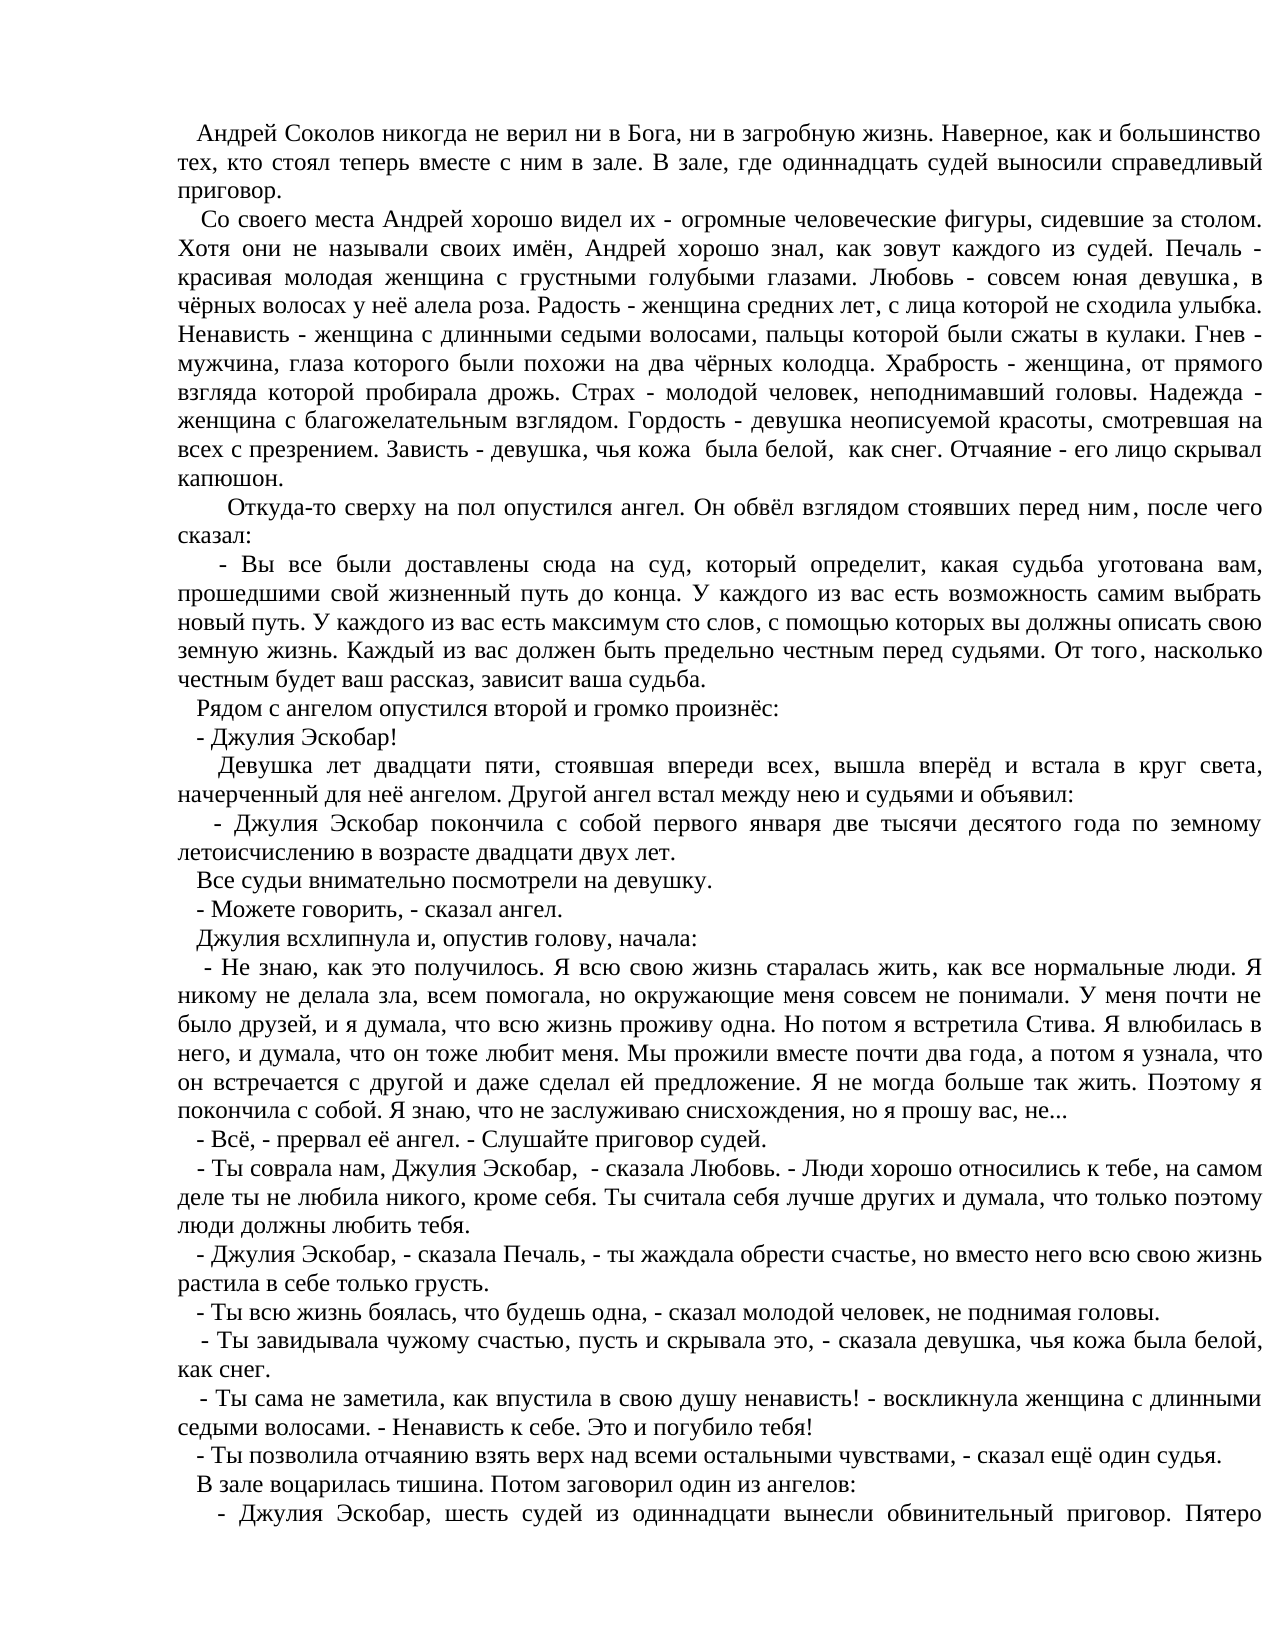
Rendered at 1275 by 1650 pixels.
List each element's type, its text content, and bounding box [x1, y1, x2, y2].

text Со своего места Андрей хорошо видел их - огромные человеческие фигуры, сидевшие за столом. Хотя они не называли своих имён, Андрей хорошо знал, как зовут каждого из судей. Печаль - красивая молодая женщина с грустными голубыми глазами. Любовь - совсем юная девушка, в чёрных волосах у неё алела роза. Радость - женщина средних лет, с лица которой не сходила улыбка. Ненависть - женщина с длинными седыми волосами, пальцы которой были сжаты в кулаки. Гнев - мужчина, глаза которого были похожи на два чёрных колодца. Храбрость - женщина, от прямого взгляда которой пробирала дрожь. Страх - молодой человек, неподнимавший головы. Надежда - женщина с благожелательным взглядом. Гордость - девушка неописуемой красоты, смотревшая на всех с презрением. Зависть - девушка, чья кожа была белой, как снег. Отчаяние - его лицо скрывал капюшон. [177, 204, 1263, 492]
text Все судьи внимательно посмотрели на девушку. [177, 866, 1263, 894]
text - Всё, - прервал её ангел. - Слушайте приговор судей. [177, 1124, 1263, 1153]
text - Джулия Эскобар! [177, 722, 1263, 751]
text Откуда-то сверху на пол опустился ангел. Он обвёл взглядом стоявших перед ним, после чего сказал: [177, 492, 1263, 549]
text - Не знаю, как это получилось. Я всю свою жизнь старалась жить, как все нормальные люди. Я никому не делала зла, всем помогала, но окружающие меня совсем не понимали. У меня почти не было друзей, и я думала, что всю жизнь проживу одна. Но потом я встретила Стива. Я влюбилась в него, и думала, что он тоже любит меня. Мы прожили вместе почти два года, а потом я узнала, что он встречается с другой и даже сделал ей предложение. Я не могда больше так жить. Поэтому я покончила с собой. Я знаю, что не заслуживаю снисхождения, но я прошу вас, не... [177, 952, 1263, 1124]
text Андрей Соколов никогда не верил ни в Бога, ни в загробную жизнь. Наверное, как и большинство тех, кто стоял теперь вместе с ним в зале. В зале, где одиннадцать судей выносили справедливый приговор. [177, 118, 1263, 204]
text Рядом с ангелом опустился второй и громко произнёс: [177, 693, 1263, 722]
text Девушка лет двадцати пяти, стоявшая впереди всех, вышла вперёд и встала в круг света, начерченный для неё ангелом. Другой ангел встал между нею и судьями и объявил: [177, 751, 1263, 808]
text - Ты позволила отчаянию взять верх над всеми остальными чувствами, - сказал ещё один судья. [177, 1441, 1263, 1469]
text - Джулия Эскобар, - сказала Печаль, - ты жаждала обрести счастье, но вместо него всю свою жизнь растила в себе только грусть. [177, 1239, 1263, 1297]
text - Вы все были доставлены сюда на суд, который определит, какая судьба уготована вам, прошедшими свой жизненный путь до конца. У каждого из вас есть возможность самим выбрать новый путь. У каждого из вас есть максимум сто слов, с помощью которых вы должны описать свою земную жизнь. Каждый из вас должен быть предельно честным перед судьями. От того, насколько честным будет ваш рассказ, зависит ваша судьба. [177, 549, 1263, 693]
text - Ты всю жизнь боялась, что будешь одна, - сказал молодой человек, не поднимая головы. [177, 1297, 1263, 1326]
text - Джулия Эскобар покончила с собой первого января две тысячи десятого года по земному летоисчислению в возрасте двадцати двух лет. [177, 808, 1263, 866]
text - Ты сама не заметила, как впустила в свою душу ненависть! - воскликнула женщина с длинными седыми волосами. - Ненависть к себе. Это и погубило тебя! [177, 1383, 1263, 1441]
text - Можете говорить, - сказал ангел. [177, 894, 1263, 923]
text В зале воцарилась тишина. Потом заговорил один из ангелов: [177, 1469, 1263, 1498]
text - Ты соврала нам, Джулия Эскобар, - сказала Любовь. - Люди хорошо относились к тебе, на самом деле ты не любила никого, кроме себя. Ты считала себя лучше других и думала, что только поэтому люди должны любить тебя. [177, 1153, 1263, 1239]
text Джулия всхлипнула и, опустив голову, начала: [177, 923, 1263, 952]
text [177, 1498, 1263, 1527]
text - Ты завидывала чужому счастью, пусть и скрывала это, - сказала девушка, чья кожа была белой, как снег. [177, 1326, 1263, 1383]
